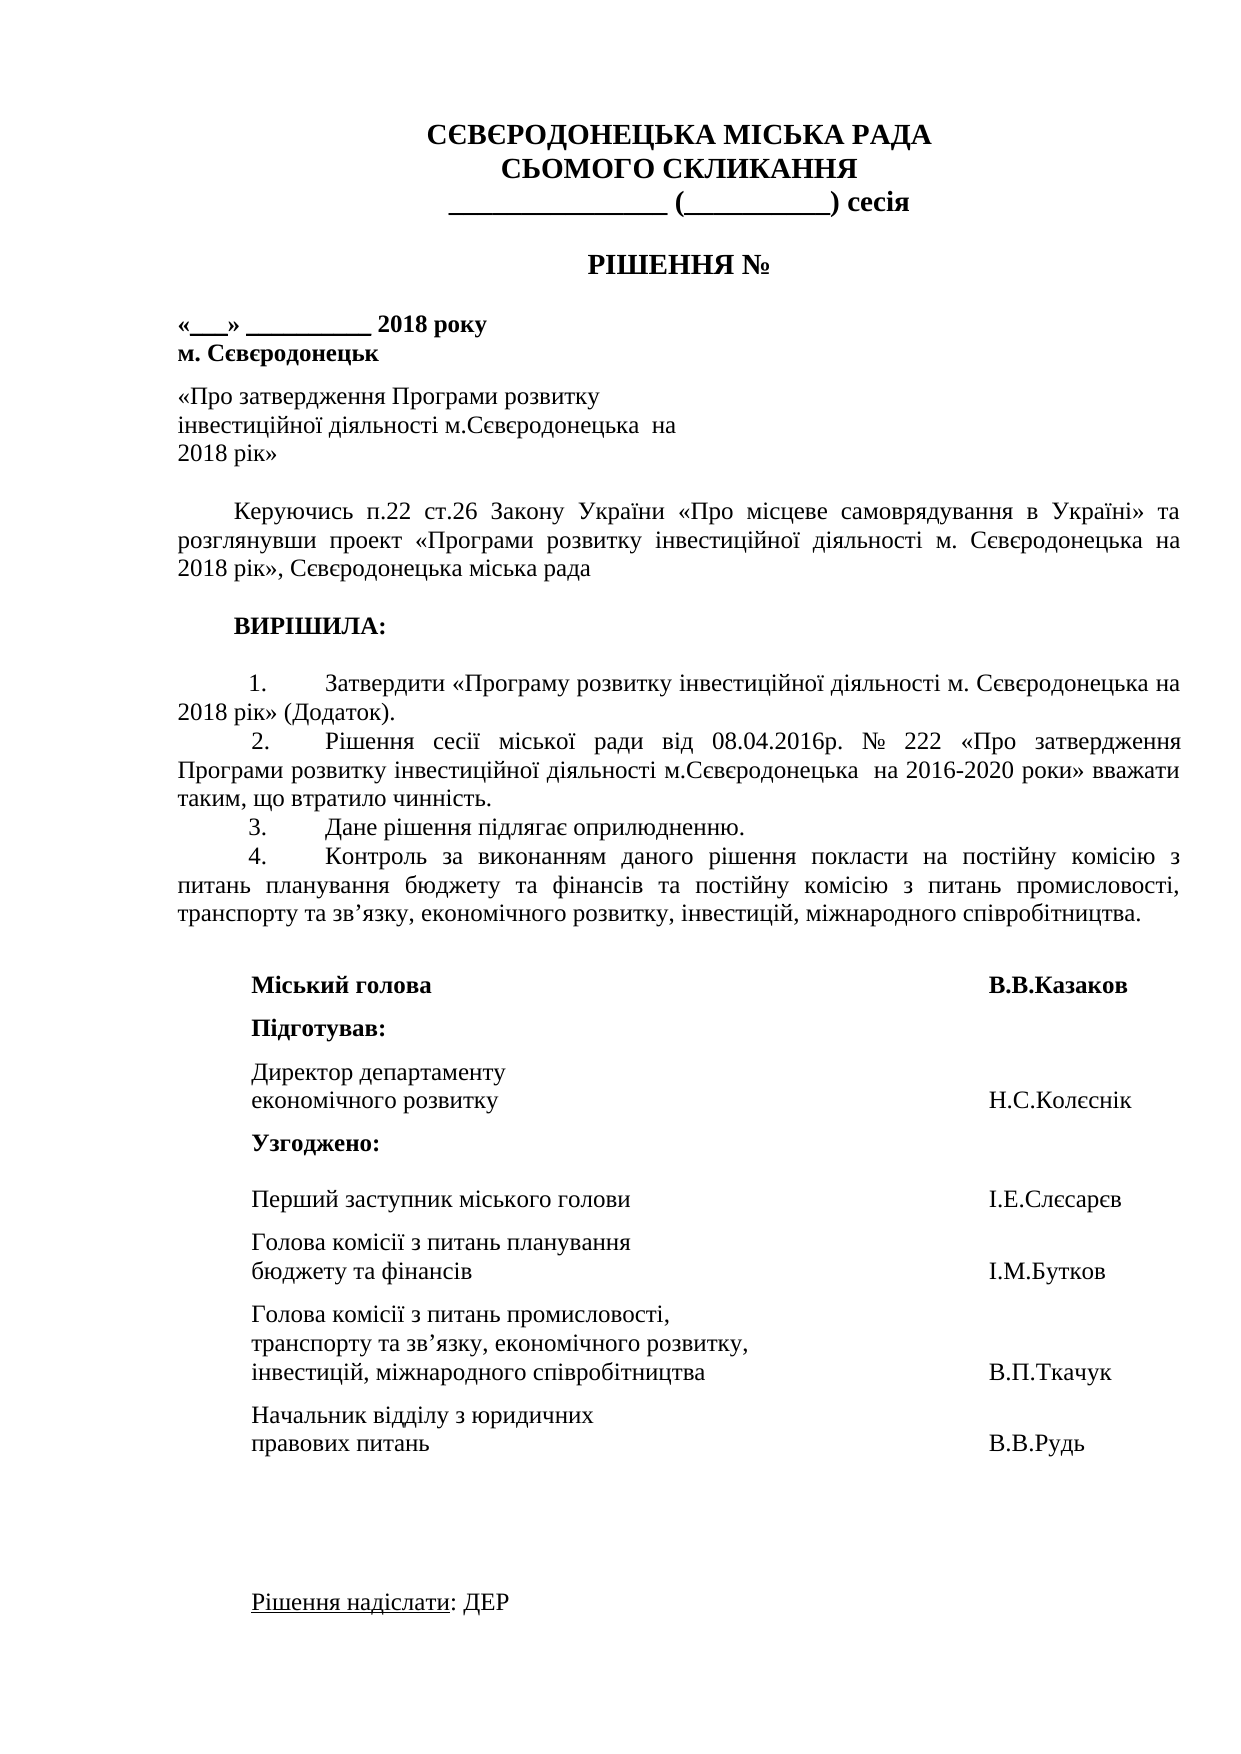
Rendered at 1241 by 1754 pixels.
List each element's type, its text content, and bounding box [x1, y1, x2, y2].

text Міський голова В.В.Казаков [251, 970, 1181, 999]
text Керуючись п.22 ст.26 Закону України «Про місцеве самоврядування в Україні» та розглянувши проект «Програми розвитку інвестиційної діяльності м. Сєвєродонецька на 2018 рік», Сєвєродонецька міська рада [177, 496, 1181, 582]
text Рішення надіслати: ДЕР [251, 1587, 1181, 1615]
text Директор департаменту [251, 1057, 1181, 1085]
text бюджету та фінансів І.М.Бутков [251, 1256, 1181, 1285]
text РІШЕННЯ № [177, 247, 1181, 280]
text 4. Контроль за виконанням даного рішення покласти на постійну комісію з питань планування бюджету та фінансів та постійну комісію з питань промисловості, транспорту та зв’язку, економічного розвитку, інвестицій, міжнародного співробітництва. [177, 841, 1181, 927]
text Перший заступник міського голови І.Е.Слєсарєв [251, 1184, 1181, 1213]
text Узгоджено: [251, 1128, 1181, 1157]
list Рішення сесії міської ради від 08.04.2016р. № 222 «Про затвердження Програми розвитку інвестиційної діяльності м.Сєвєродонецька на 2016-2020 роки» вважати таким, що втратило чинність. [177, 726, 1181, 812]
text Начальник відділу з юридичних [251, 1400, 1185, 1428]
text транспорту та зв’язку, економічного розвитку, [251, 1328, 1181, 1357]
text СЬОМОГО СКЛИКАННЯ [177, 151, 1181, 184]
text ВИРІШИЛА: [177, 611, 1181, 640]
text «___» __________ 2018 року [177, 309, 1181, 338]
text Голова комісії з питань промисловості, [251, 1299, 1181, 1328]
text м. Сєвєродонецьк [177, 338, 1181, 367]
text Підготував: [251, 1013, 1181, 1042]
text СЄВЄРОДОНЕЦЬКА МІСЬКА РАДА [177, 117, 1181, 151]
list 3. Дане рішення підлягає оприлюдненню. [177, 812, 1181, 841]
text інвестицій, міжнародного співробітництва В.П.Ткачук [251, 1357, 1181, 1385]
text правових питань В.В.Рудь [251, 1428, 1185, 1457]
text _______________ (__________) сесія [177, 184, 1181, 218]
text «Про затвердження Програми розвитку інвестиційної діяльності м.Сєвєродонецька на 2018 рік» [177, 381, 694, 467]
text економічного розвитку Н.С.Колєснік [251, 1085, 1181, 1114]
text Голова комісії з питань планування [251, 1227, 1181, 1256]
list Затвердити «Програму розвитку інвестиційної діяльності м. Сєвєродонецька на 2018 рік» (Додаток). [177, 668, 1181, 726]
